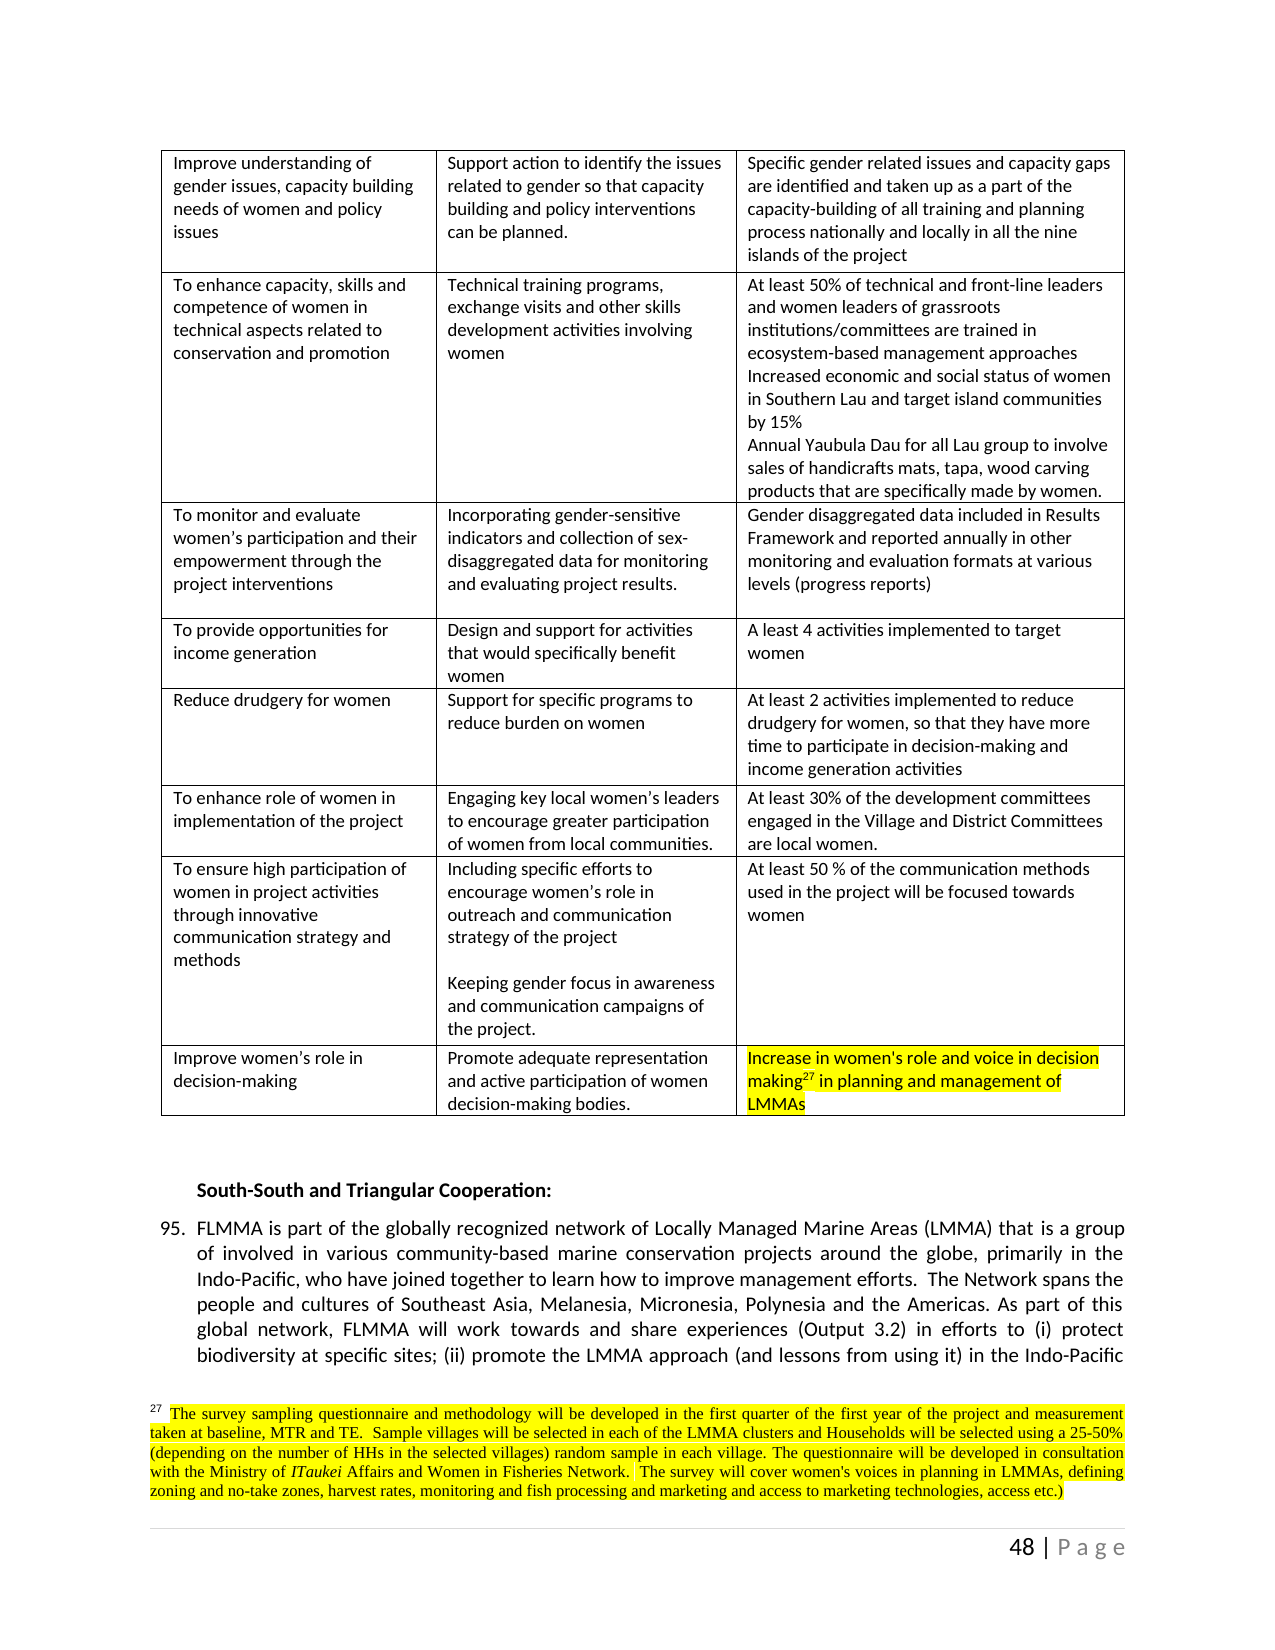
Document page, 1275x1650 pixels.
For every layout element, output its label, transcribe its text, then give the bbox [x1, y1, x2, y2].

table_cell At least 50% of technical and front-line leaders and women leaders of grassroots institutions/committees are trained in ecosystem-based management approaches Increased economic and social status of women in Southern Lau and target island communities by 15% Annual Yaubula Dau for all Lau group to involve sales of handicrafts mats, tapa, wood carving products that are specifically made by women. [737, 273, 1124, 502]
table_cell Including specific efforts to encourage women’s role in outreach and communication strategy of the project Keeping gender focus in awareness and communication campaigns of the project. [437, 857, 736, 1045]
table_cell Reduce drudgery for women [162, 689, 436, 785]
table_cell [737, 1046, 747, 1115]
table_cell Incorporating gender-sensitive indicators and collection of sex-disaggregated data for monitoring and evaluating project results. [437, 503, 736, 618]
table_cell Support action to identify the issues related to gender so that capacity building and policy interventions can be planned. [437, 151, 736, 272]
table_cell Promote adequate representation and active participation of women decision-making bodies. [437, 1046, 736, 1115]
table_cell Design and support for activities that would specifically benefit women [437, 619, 736, 687]
table_cell At least 2 activities implemented to reduce drudgery for women, so that they have more time to participate in decision-making and income generation activities [737, 689, 1124, 785]
table_cell To enhance role of women in implementation of the project [162, 786, 436, 856]
table_cell Improve understanding of gender issues, capacity building needs of women and policy issues [162, 151, 436, 272]
table_cell Specific gender related issues and capacity gaps are identified and taken up as a part of the capacity-building of all training and planning process nationally and locally in all the nine islands of the project [737, 151, 1124, 272]
table_cell Support for specific programs to reduce burden on women [437, 689, 736, 785]
table_cell At least 30% of the development committees engaged in the Village and District Committees are local women. [737, 786, 1124, 856]
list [159, 1215, 1125, 1367]
table_cell Technical training programs, exchange visits and other skills development activities involving women [437, 273, 736, 502]
table_cell To monitor and evaluate women’s participation and their empowerment through the project interventions [162, 503, 436, 618]
table_cell Improve women’s role in decision-making [162, 1046, 436, 1115]
table_cell At least 50 % of the communication methods used in the project will be focused towards women [737, 857, 1124, 1045]
table_cell Engaging key local women’s leaders to encourage greater participation of women from local communities. [437, 786, 736, 856]
table_cell Increase in women's role and voice in decision making in planning and management of LMMAs [803, 1046, 1124, 1115]
table_cell To ensure high participation of women in project activities through innovative communication strategy and methods [162, 857, 436, 1045]
table_cell A least 4 activities implemented to target women [737, 619, 1124, 687]
table_cell To provide opportunities for income generation [162, 619, 436, 687]
text South-South and Triangular Cooperation: [150, 1177, 1125, 1202]
table_cell Gender disaggregated data included in Results Framework and reported annually in other monitoring and evaluation formats at various levels (progress reports) [737, 503, 1124, 618]
table_cell To enhance capacity, skills and competence of women in technical aspects related to conservation and promotion [162, 273, 436, 502]
